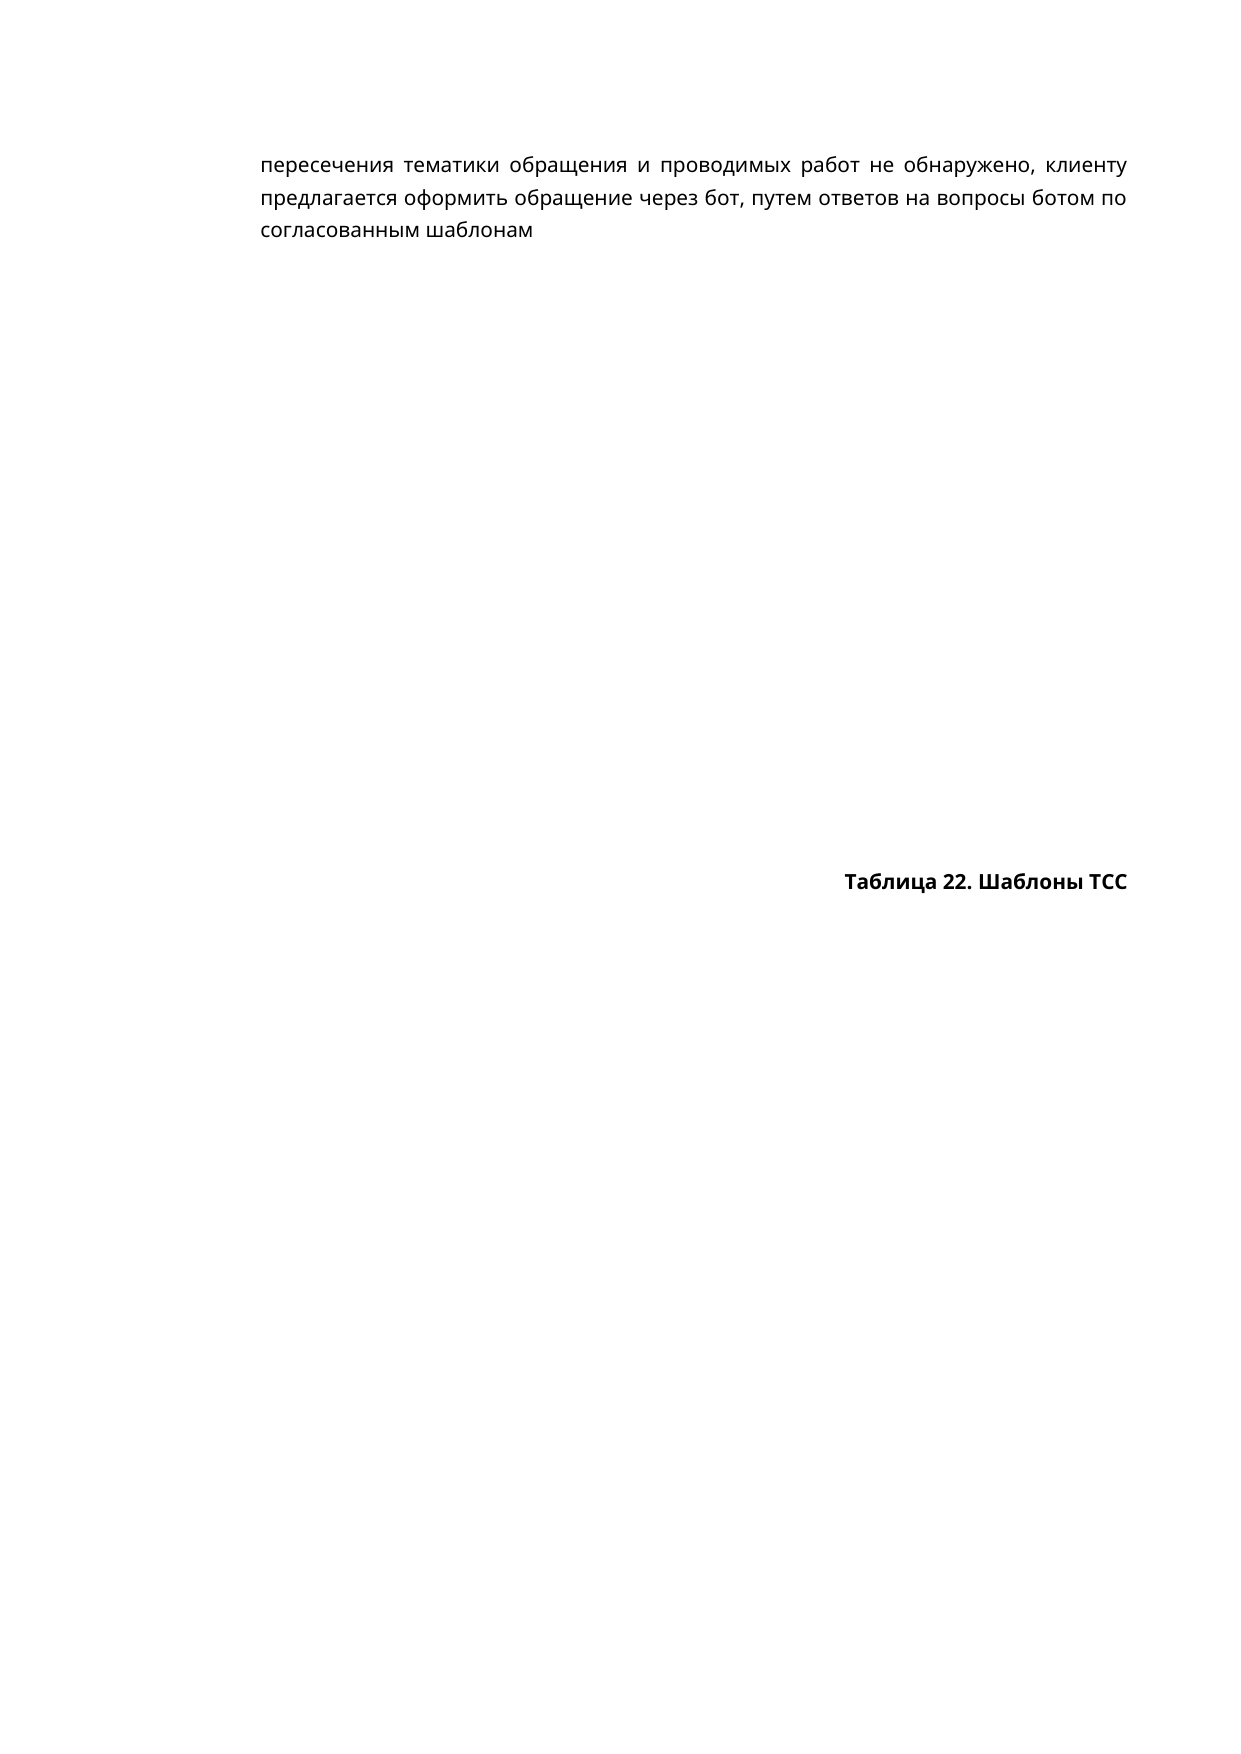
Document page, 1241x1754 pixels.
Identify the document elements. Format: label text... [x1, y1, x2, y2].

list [172, 150, 1128, 244]
list Таблица 22. Шаблоны ТСС [187, 867, 1128, 896]
